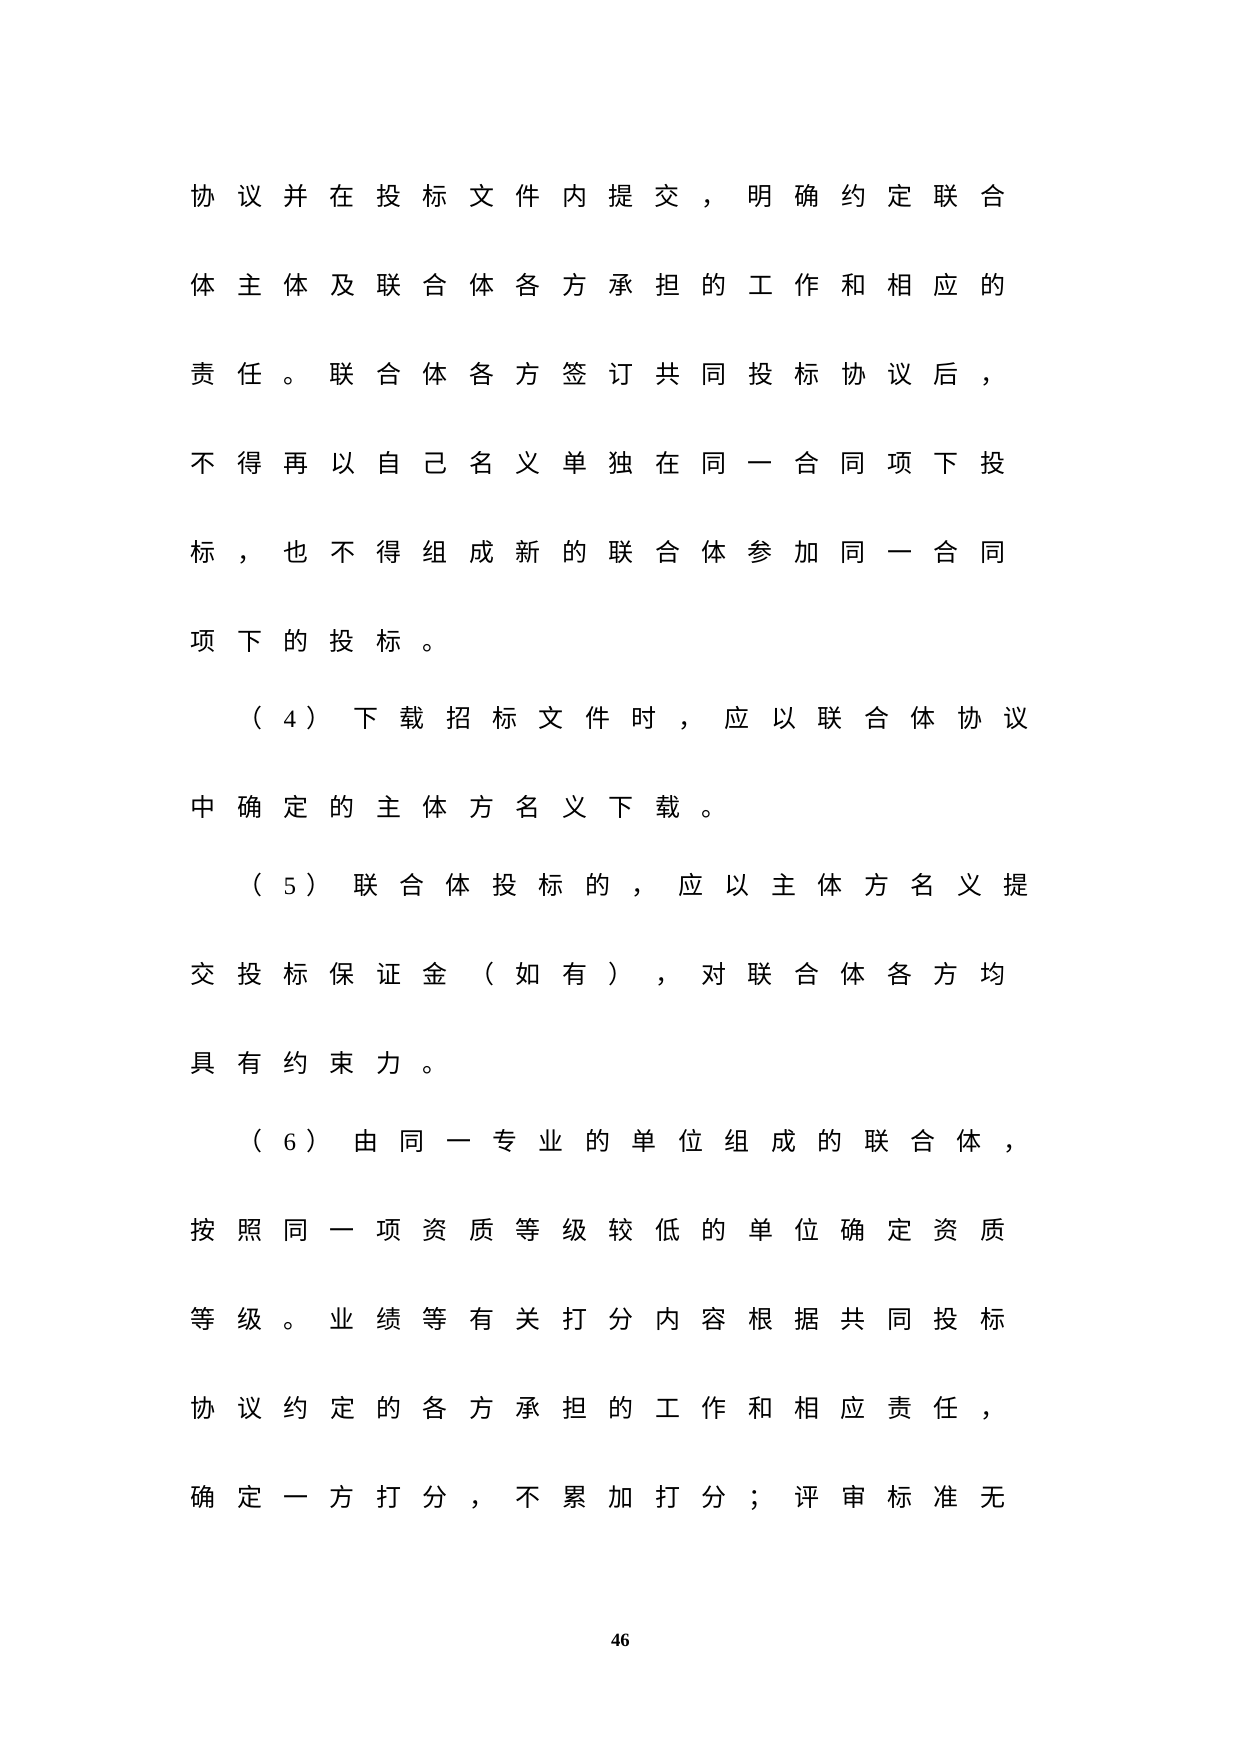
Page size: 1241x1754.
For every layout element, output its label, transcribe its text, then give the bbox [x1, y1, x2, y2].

text （4）下载招标文件时，应以联合体协议中确定的主体方名义下载。 [190, 687, 1050, 836]
text （5）联合体投标的，应以主体方名义提交投标保证金（如有），对联合体各方均具有约束力。 [190, 854, 1050, 1091]
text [190, 1109, 1050, 1525]
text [190, 164, 1050, 669]
